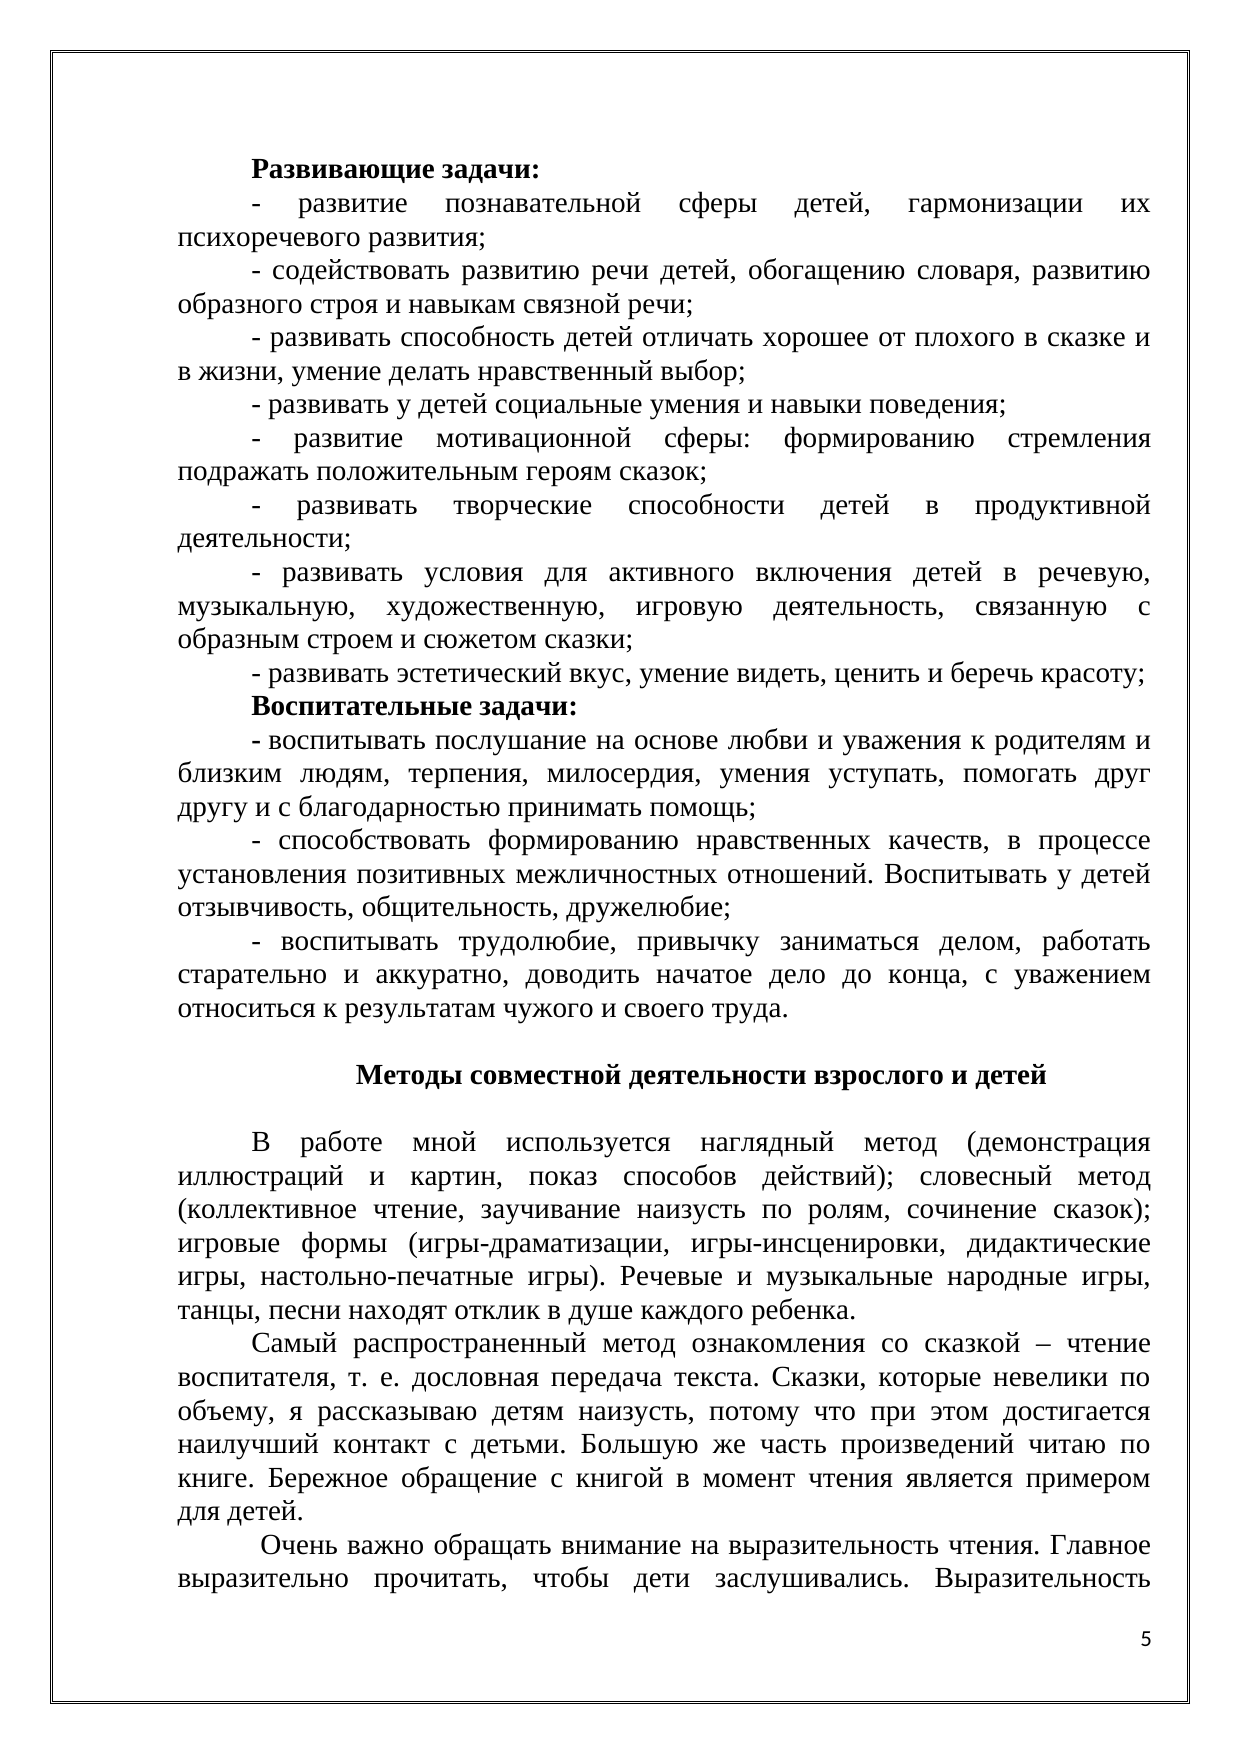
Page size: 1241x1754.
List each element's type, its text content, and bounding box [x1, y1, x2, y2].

text - развивать способность детей отличать хорошее от плохого в сказке и в жизни, умение делать нравственный выбор; [177, 319, 1152, 386]
text - способствовать формированию нравственных качеств, в процессе установления позитивных межличностных отношений. Воспитывать у детей отзывчивость, общительность, дружелюбие; [177, 822, 1152, 923]
text - содействовать развитию речи детей, обогащению словаря, развитию образного строя и навыкам связной речи; [177, 252, 1152, 319]
text - развивать творческие способности детей в продуктивной деятельности; [177, 487, 1152, 554]
text Методы совместной деятельности взрослого и детей [177, 1057, 1152, 1091]
text - развивать условия для активного включения детей в речевую, музыкальную, художественную, игровую деятельность, связанную с образным строем и сюжетом сказки; [177, 554, 1152, 655]
text - развивать эстетический вкус, умение видеть, ценить и беречь красоту; [177, 655, 1152, 688]
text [177, 1527, 1152, 1594]
text - развитие познавательной сферы детей, гармонизации их психоречевого развития; [177, 185, 1152, 252]
text - воспитывать трудолюбие, привычку заниматься делом, работать старательно и аккуратно, доводить начатое дело до конца, с уважением относиться к результатам чужого и своего труда. [177, 923, 1152, 1024]
text В работе мной используется наглядный метод (демонстрация иллюстраций и картин, показ способов действий); словесный метод (коллективное чтение, заучивание наизусть по ролям, сочинение сказок); игровые формы (игры-драматизации, игры-инсценировки, дидактические игры, настольно-печатные игры). Речевые и музыкальные народные игры, танцы, песни находят отклик в душе каждого ребенка. [177, 1124, 1152, 1326]
text - развитие мотивационной сферы: формированию стремления подражать положительным героям сказок; [177, 420, 1152, 487]
text - развивать у детей социальные умения и навыки поведения; [177, 386, 1152, 420]
text - воспитывать послушание на основе любви и уважения к родителям и близким людям, терпения, милосердия, умения уступать, помогать друг другу и с благодарностью принимать помощь; [177, 722, 1152, 822]
text Самый распространенный метод ознакомления со сказкой – чтение воспитателя, т. е. дословная передача текста. Сказки, которые невелики по объему, я рассказываю детям наизусть, потому что при этом достигается наилучший контакт с детьми. Большую же часть произведений читаю по книге. Бережное обращение с книгой в момент чтения является примером для детей. [177, 1326, 1152, 1527]
text Развивающие задачи: [233, 152, 1152, 185]
text Воспитательные задачи: [177, 688, 1152, 722]
